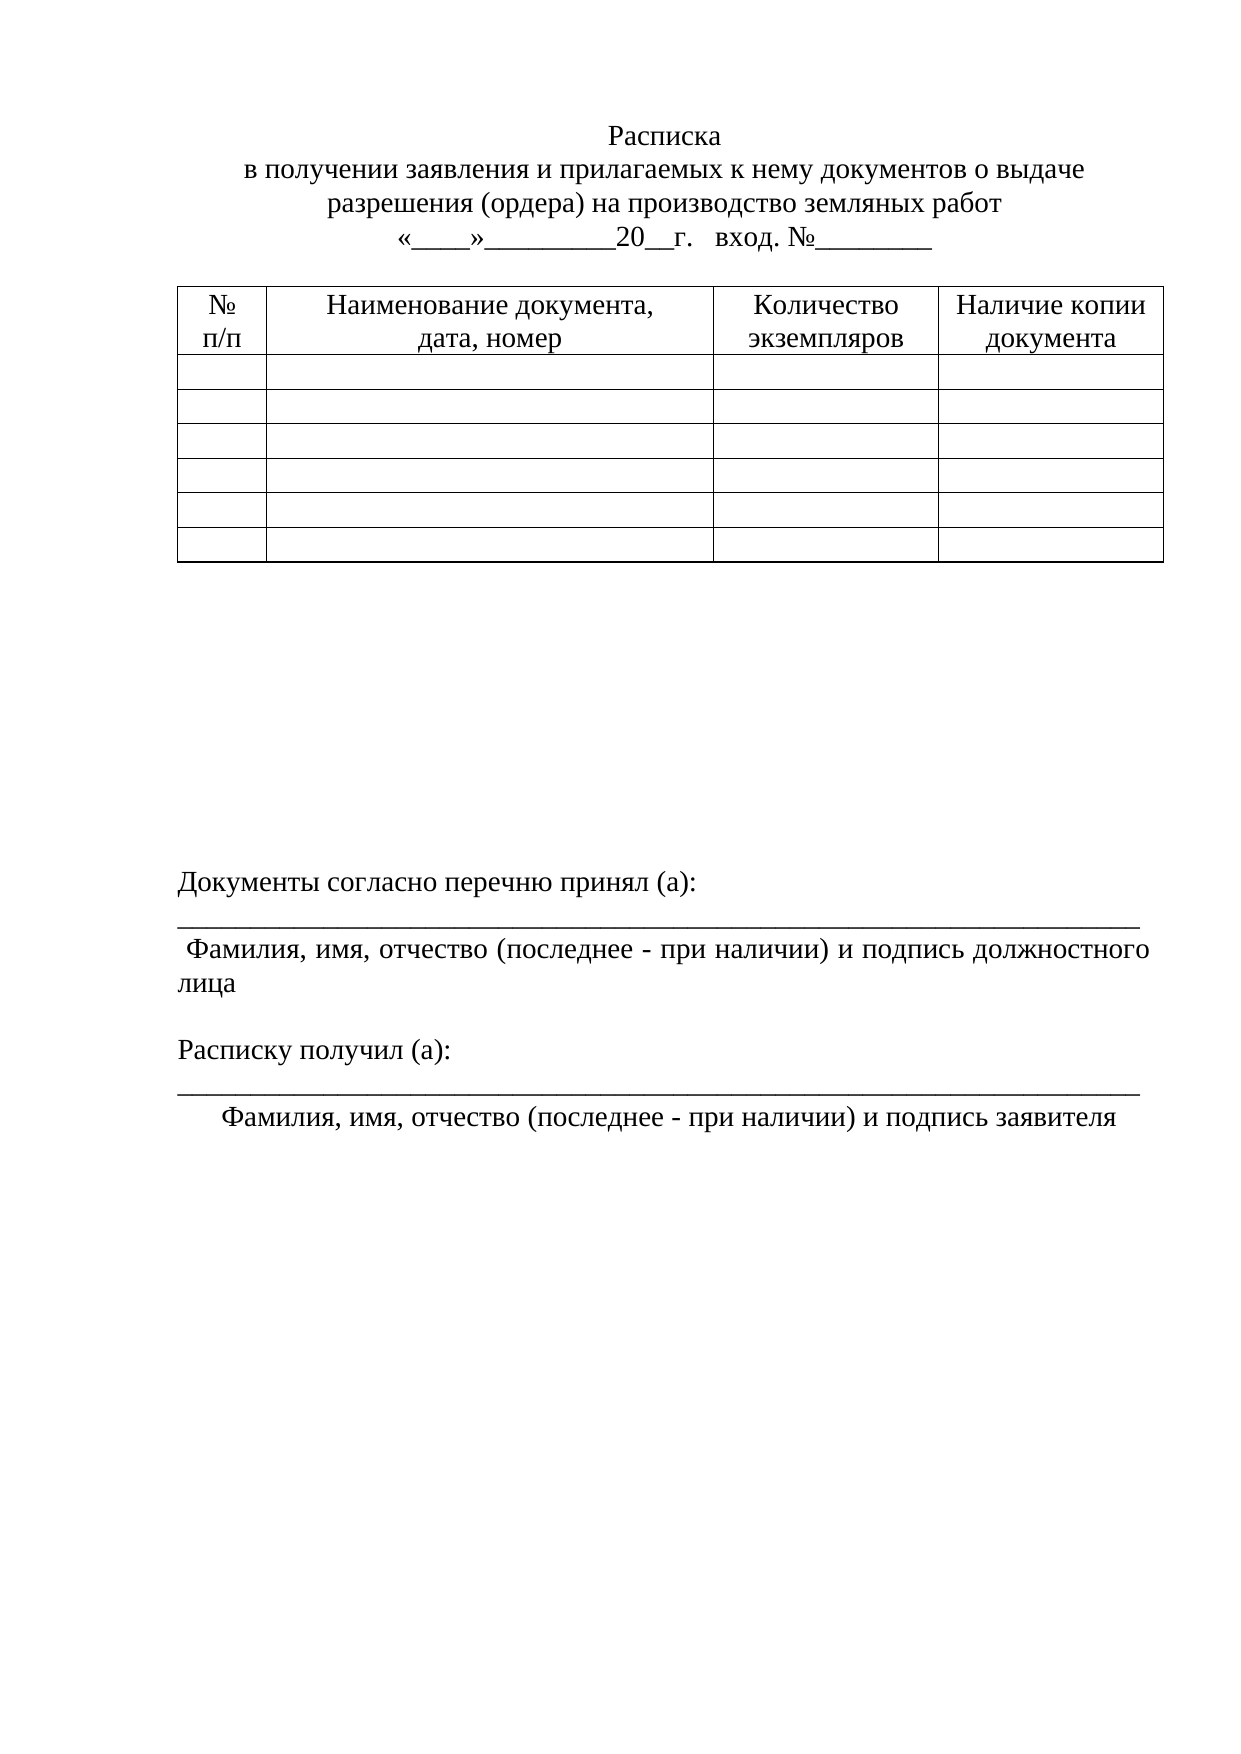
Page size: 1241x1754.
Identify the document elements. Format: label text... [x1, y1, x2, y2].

table_cell [939, 459, 1163, 492]
table_cell [939, 528, 1163, 561]
table_cell [267, 528, 713, 561]
table_cell [267, 424, 713, 458]
table_cell [178, 424, 266, 458]
text __________________________________________________________________ [177, 898, 1152, 931]
table_header Наименование документа, дата, номер [267, 287, 713, 354]
table_cell [178, 493, 266, 527]
table_cell [714, 493, 938, 527]
table_cell [939, 390, 1163, 423]
table_cell [267, 459, 713, 492]
table_cell [714, 528, 938, 561]
table_header Количество экземпляров [714, 287, 938, 354]
table_cell [714, 424, 938, 458]
table_cell [178, 390, 266, 423]
table_header Наличие копии документа [939, 287, 1163, 354]
text в получении заявления и прилагаемых к нему документов о выдаче разрешения (ордера) на производство земляных работ «____»_________20__г. вход. №________ [177, 152, 1152, 252]
text Расписку получил (а): [177, 1032, 1152, 1066]
table_cell [267, 390, 713, 423]
table_cell [178, 459, 266, 492]
text Фамилия, имя, отчество (последнее - при наличии) и подпись заявителя [177, 1099, 1152, 1133]
table_cell [714, 390, 938, 423]
table_cell [939, 424, 1163, 458]
table_cell [714, 459, 938, 492]
table_cell [267, 355, 713, 388]
table_cell [178, 528, 266, 561]
table_cell [939, 493, 1163, 527]
table_cell [939, 355, 1163, 388]
table_cell [178, 355, 266, 388]
table_cell [714, 355, 938, 388]
text Фамилия, имя, отчество (последнее - при наличии) и подпись должностного лица [177, 931, 1152, 998]
table_header № п/п [178, 287, 266, 354]
table_cell [267, 493, 713, 527]
text Документы согласно перечню принял (а): [177, 864, 1152, 898]
text __________________________________________________________________ [177, 1066, 1152, 1099]
text Расписка [177, 118, 1152, 152]
